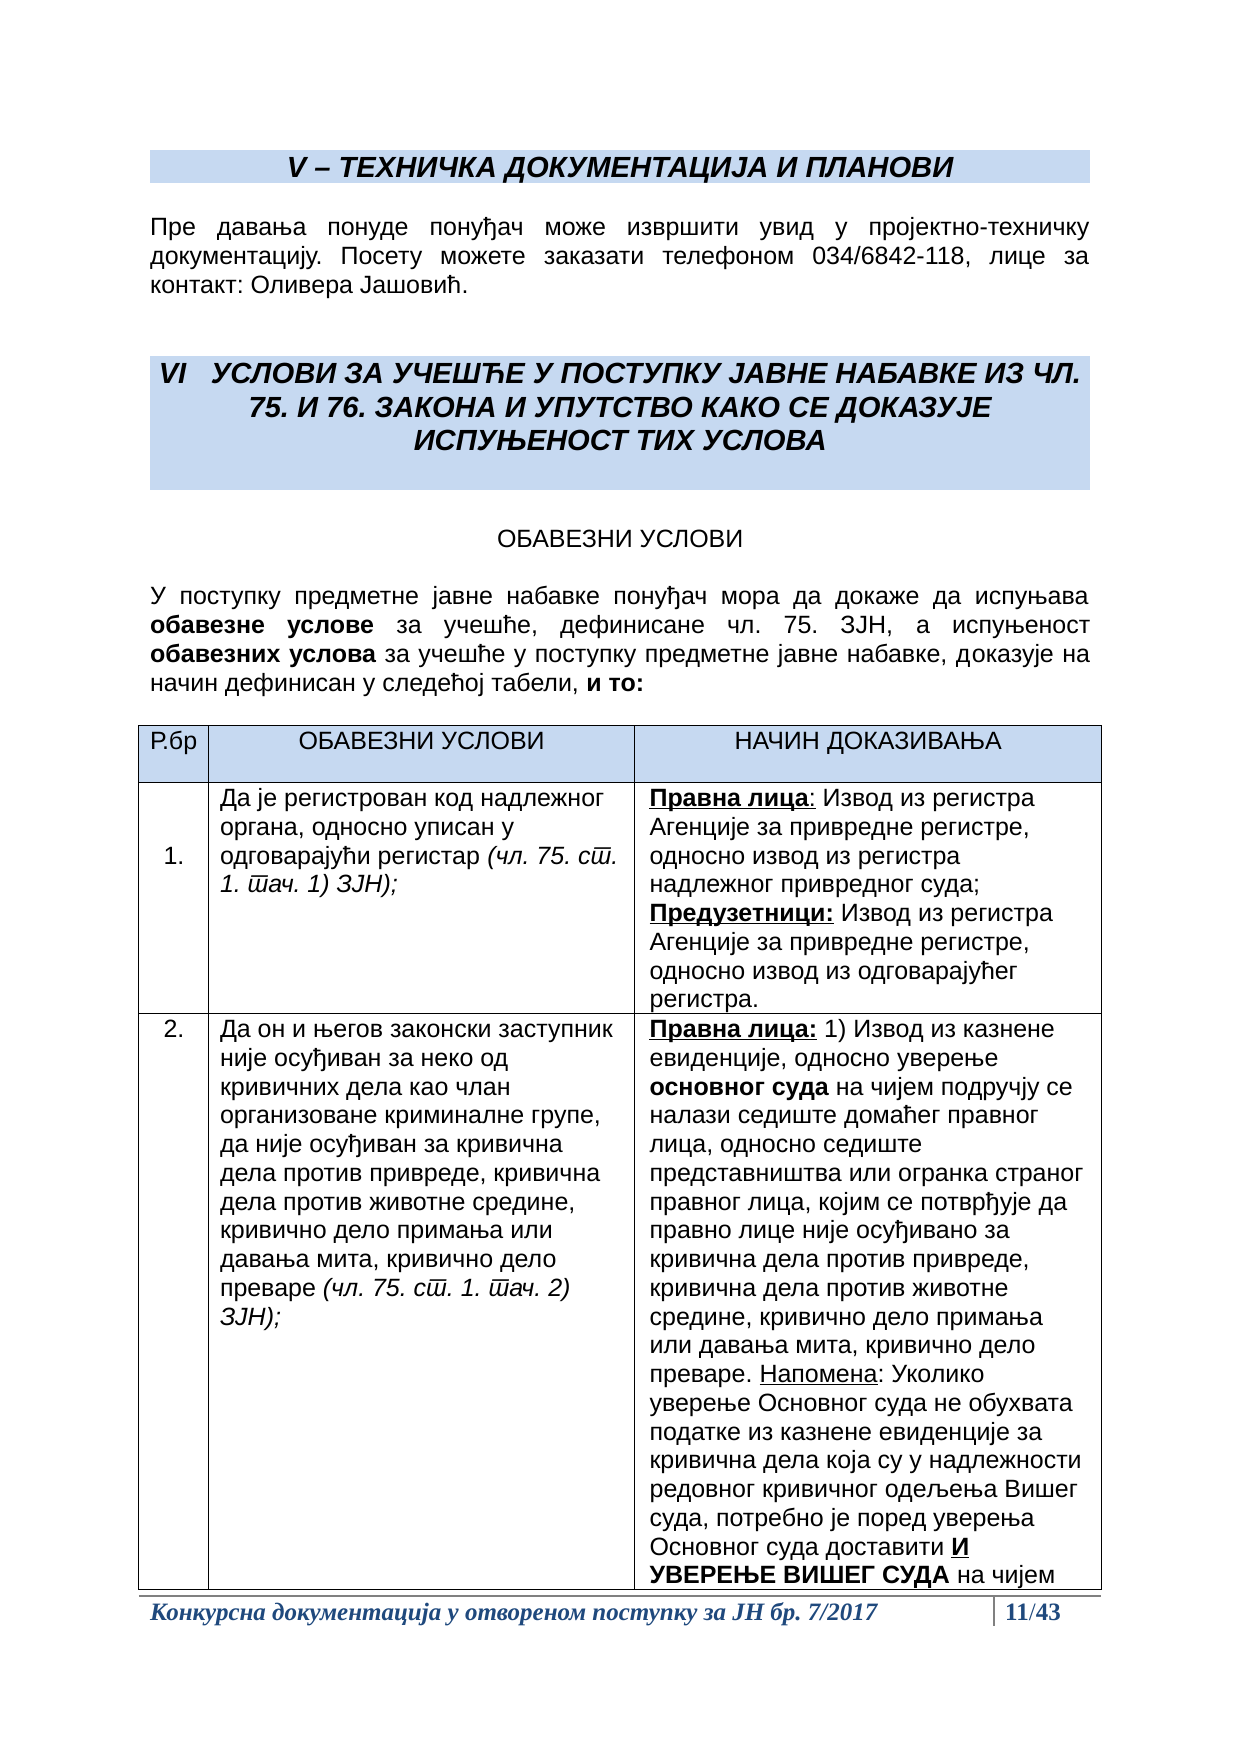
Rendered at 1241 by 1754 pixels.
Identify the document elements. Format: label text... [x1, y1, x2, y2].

list У поступку предметне јавне набавке понуђач мора да докаже да испуњава обавезне услове за учешће, дефинисане чл. 75. ЗЈН, а испуњеност обавезних услова за учешће у поступку предметне јавне набавке, доказује на начин дефинисан у следећој табели, и то: [150, 581, 1090, 696]
table_cell Да је регистрован код надлежног органа, односно уписан у одговарајући регистар (чл. 75. ст. 1. тач. 1) ЗЈН); [209, 783, 634, 1013]
text Пре давања понуде понуђач може извршити увид у пројектно-техничку документацију. Посету можете заказати телефоном 034/6842-118, лице за контакт: Оливера Јашовић. [150, 212, 1090, 298]
table_header ОБАВЕЗНИ УСЛОВИ [209, 726, 634, 782]
table_cell 2. [139, 1014, 208, 1589]
text V – ТЕХНИЧКА ДОКУМЕНТАЦИЈА И ПЛАНОВИ [150, 150, 1090, 183]
table_cell Правна лица: Извод из регистра Агенције за привредне регистре, односно извод из регистра надлежног привредног суда; Предузетници: Извод из регистра Агенције за привредне регистре, односно извод из одговарајућег регистра. [635, 783, 1101, 1013]
table_header НАЧИН ДОКАЗИВАЊА [635, 726, 1101, 782]
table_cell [635, 1014, 1101, 1589]
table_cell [209, 1014, 634, 1589]
text ОБАВЕЗНИ УСЛОВИ [150, 524, 1090, 552]
table_header Р.бр [139, 726, 208, 782]
text VI УСЛОВИ ЗА УЧЕШЋЕ У ПОСТУПКУ ЈАВНЕ НАБАВКЕ ИЗ ЧЛ. 75. И 76. ЗАКОНА И УПУТСТВО КАКО СЕ ДОКАЗУЈЕ ИСПУЊЕНОСТ ТИХ УСЛОВА [150, 356, 1090, 457]
table_cell 1. [139, 783, 208, 1013]
